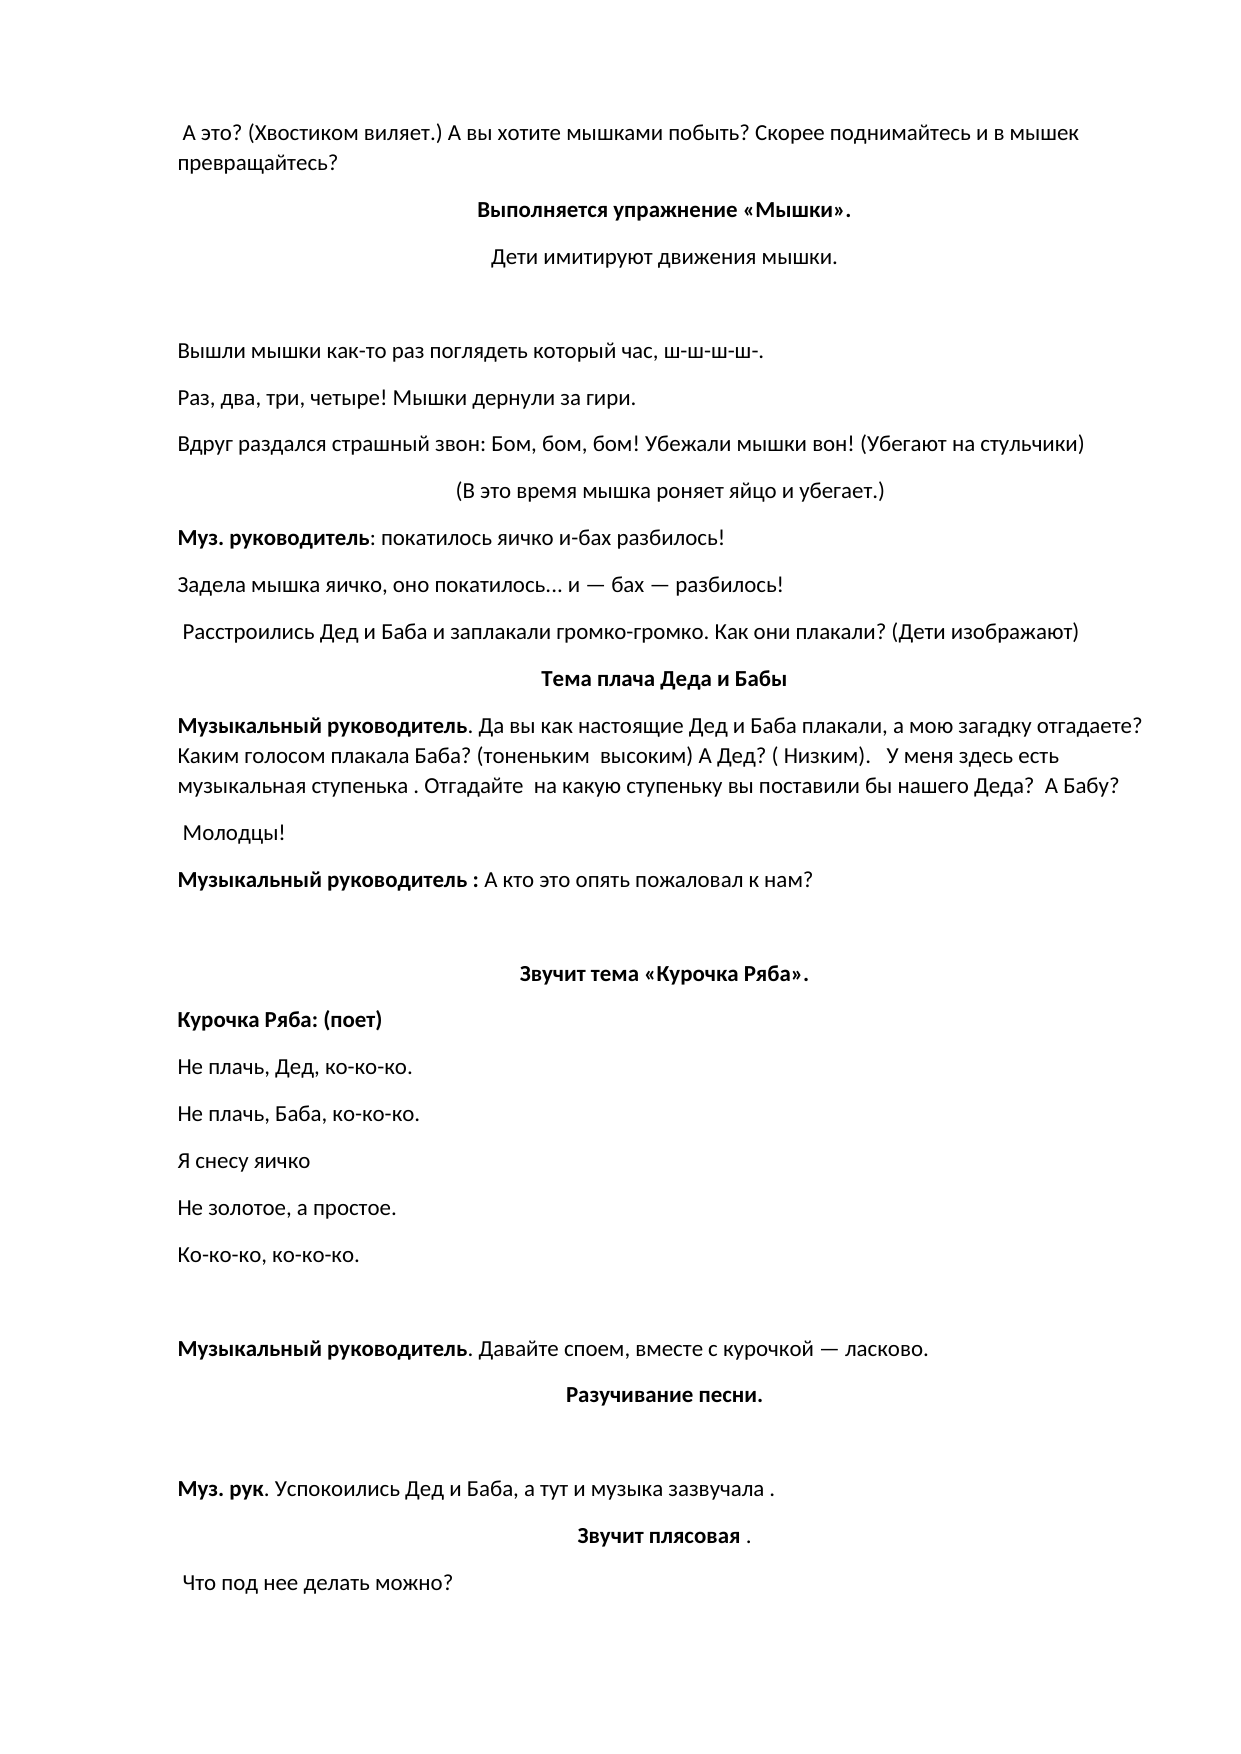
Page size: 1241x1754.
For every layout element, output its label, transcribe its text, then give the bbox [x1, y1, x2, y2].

text (В это время мышка роняет яйцо и убегает.) [177, 476, 1152, 504]
text Задела мышка яичко, оно покатилось... и — бах — разбилось! [177, 570, 1152, 598]
text А это? (Хвостиком виляет.) А вы хотите мышками побыть? Скорее поднимайтесь и в мышек превращайтесь? [177, 118, 1152, 176]
text Разучивание песни. [177, 1381, 1152, 1409]
text Вышли мышки как-то раз поглядеть который час, ш-ш-ш-ш-. [177, 336, 1152, 364]
text Тема плача Деда и Бабы [177, 664, 1152, 692]
text Музыкальный руководитель. Да вы как настоящие Дед и Баба плакали, а мою загадку отгадаете? Каким голосом плакала Баба? (тоненьким высоким) А Дед? ( Низким). У меня здесь есть музыкальная ступенька . Отгадайте на какую ступеньку вы поставили бы нашего Деда? А Бабу? [177, 711, 1152, 799]
text Молодцы! [177, 818, 1152, 846]
text Музыкальный руководитель. Давайте споем, вместе с курочкой — ласково. [177, 1334, 1152, 1362]
text Дети имитируют движения мышки. [177, 242, 1152, 270]
text Не плачь, Баба, ко-ко-ко. [177, 1099, 1152, 1127]
text Я снесу яичко [177, 1146, 1152, 1174]
text Муз. рук. Успокоились Дед и Баба, а тут и музыка зазвучала . [177, 1474, 1152, 1502]
text Что под нее делать можно? [177, 1568, 1152, 1596]
text Не плачь, Дед, ко-ко-ко. [177, 1052, 1152, 1081]
text Не золотое, а простое. [177, 1193, 1152, 1221]
text Звучит тема «Курочка Ряба». [177, 959, 1152, 987]
text Выполняется упражнение «Мышки». [177, 195, 1152, 223]
text Ко-ко-ко, ко-ко-ко. [177, 1240, 1152, 1268]
text Раз, два, три, четыре! Мышки дернули за гири. [177, 383, 1152, 411]
text Муз. руководитель: покатилось яичко и-бах разбилось! [177, 523, 1152, 551]
text Расстроились Дед и Баба и заплакали громко-громко. Как они плакали? (Дети изображают) [177, 617, 1152, 645]
text Музыкальный руководитель : А кто это опять пожаловал к нам? [177, 865, 1152, 893]
text Курочка Ряба: (поет) [177, 1006, 1152, 1034]
text Звучит плясовая . [177, 1521, 1152, 1549]
text Вдруг раздался страшный звон: Бом, бом, бом! Убежали мышки вон! (Убегают на стульчики) [177, 429, 1152, 458]
